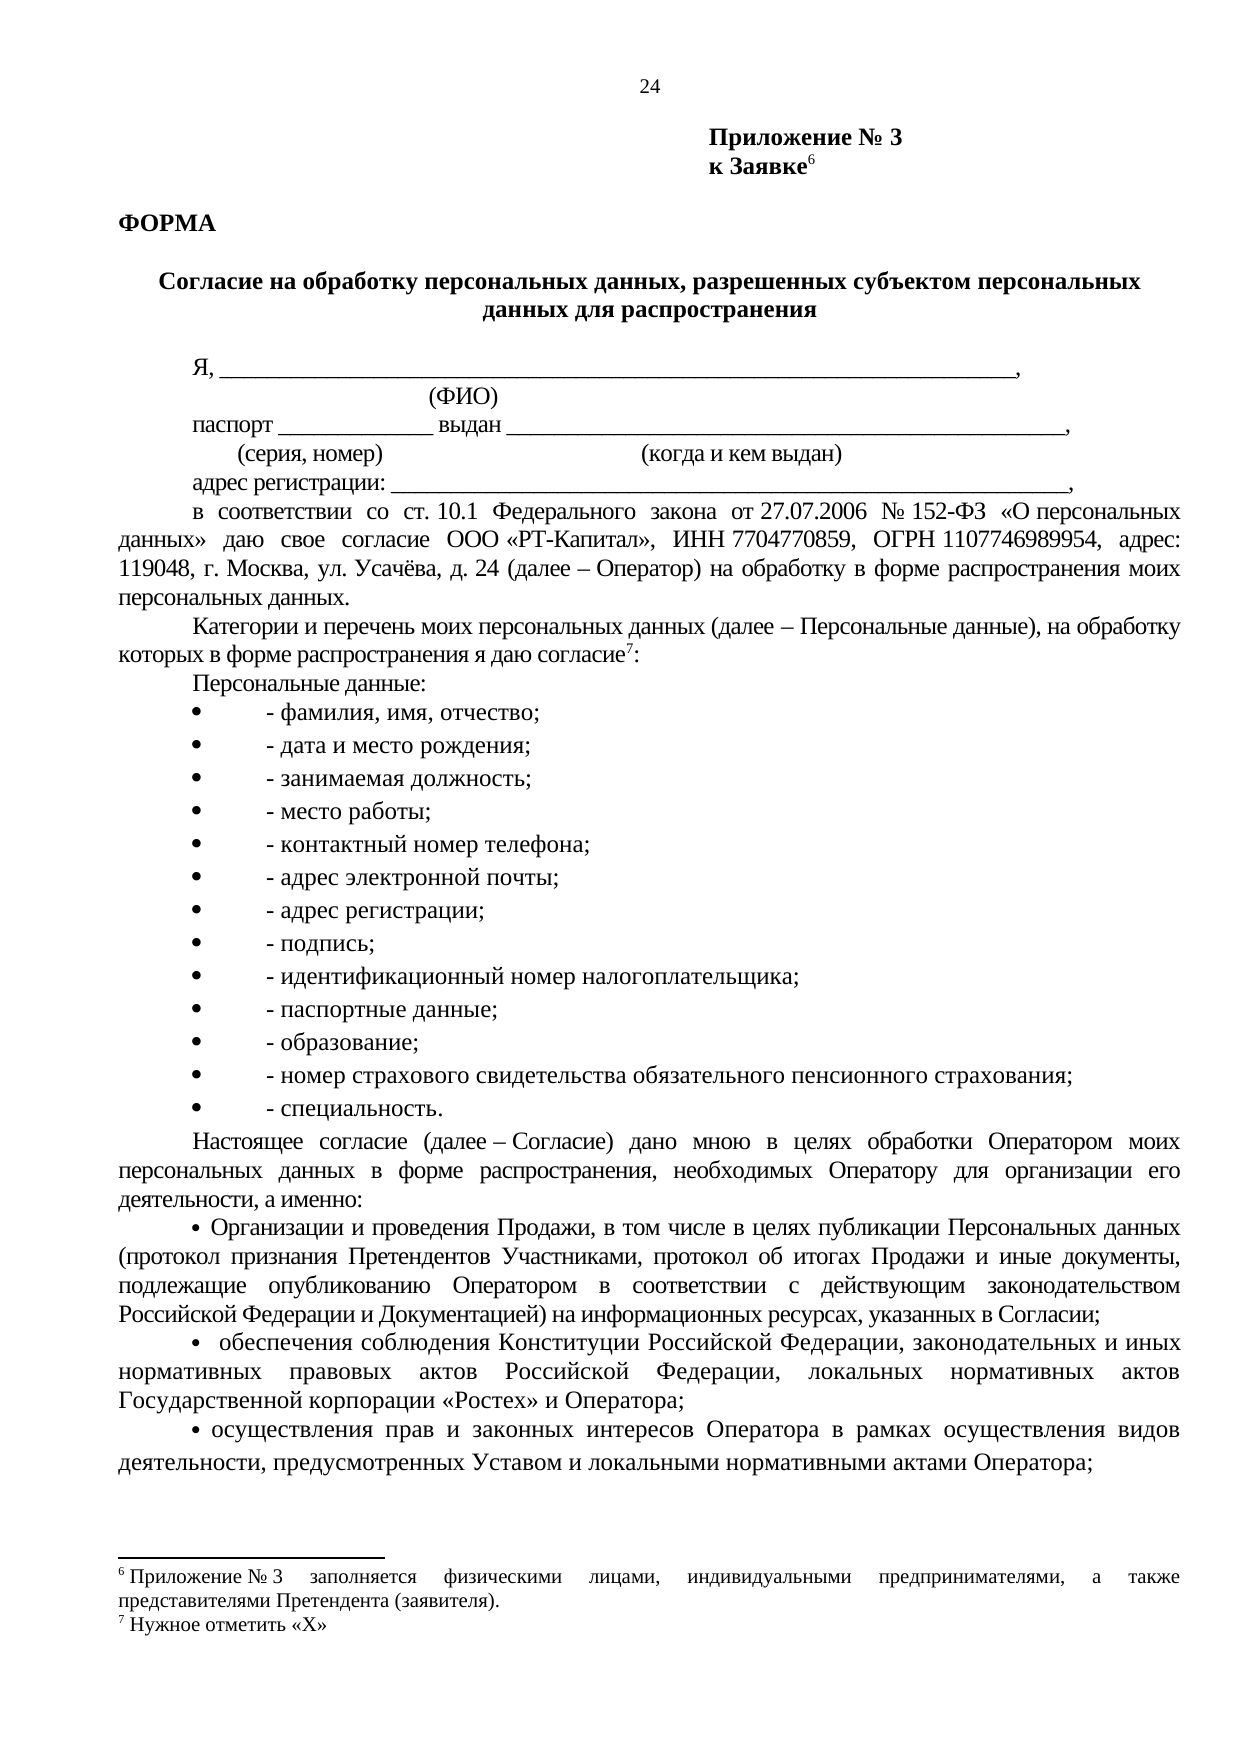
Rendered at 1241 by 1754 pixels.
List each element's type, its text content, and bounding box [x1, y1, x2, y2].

text Персональные данные: [118, 668, 1181, 697]
text паспорт _____________ выдан _______________________________________________, [118, 409, 1181, 438]
list - паспортные данные; [118, 994, 1181, 1023]
list - фамилия, имя, отчество; [118, 697, 1181, 726]
text (серия, номер) (когда и кем выдан) [118, 438, 1181, 467]
list - идентификационный номер налогоплательщика; [118, 961, 1181, 990]
text Согласие на обработку персональных данных, разрешенных субъектом персональных данных для распространения [118, 266, 1181, 323]
list - место работы; [118, 796, 1181, 825]
text (ФИО) [118, 381, 1181, 409]
list Организации и проведения Продажи, в том числе в целях публикации Персональных данных (протокол признания Претендентов Участниками, протокол об итогах Продажи и иные документы, подлежащие опубликованию Оператором в соответствии с действующим законодательством Российской Федерации и Документацией) на информационных ресурсах, указанных в Согласии; [118, 1212, 1181, 1327]
list - дата и место рождения; [118, 730, 1181, 759]
text адрес регистрации: _________________________________________________________, [118, 467, 1181, 496]
text Категории и перечень моих персональных данных (далее – Персональные данные), на обработку которых в форме распространения я даю согласие: [118, 611, 1181, 668]
list осуществления прав и законных интересов Оператора в рамках осуществления видов деятельности, предусмотренных Уставом и локальными нормативными актами Оператора; [118, 1414, 1181, 1476]
list - образование; [118, 1027, 1181, 1056]
text Я, ___________________________________________________________________, [118, 352, 1181, 381]
text Приложение № 3 [709, 122, 1181, 151]
list - контактный номер телефона; [118, 829, 1181, 858]
text к Заявке [709, 151, 1181, 179]
list - адрес электронной почты; [118, 862, 1181, 891]
text ФОРМА [118, 208, 1181, 237]
list - подпись; [118, 928, 1181, 957]
list - занимаемая должность; [118, 763, 1181, 792]
list - специальность. [118, 1093, 1181, 1122]
list - адрес регистрации; [118, 895, 1181, 924]
text в соответствии со ст. 10.1 Федерального закона от 27.07.2006 № 152-ФЗ «О персональных данных» даю свое согласие ООО «РТ-Капитал», ИНН 7704770859, ОГРН 1107746989954, адрес: 119048, г. Москва, ул. Усачёва, д. 24 (далее – Оператор) на обработку в форме распространения моих персональных данных. [118, 496, 1181, 611]
text Настоящее согласие (далее – Согласие) дано мною в целях обработки Оператором моих персональных данных в форме распространения, необходимых Оператору для организации его деятельности, а именно: [118, 1126, 1181, 1212]
list обеспечения соблюдения Конституции Российской Федерации, законодательных и иных нормативных правовых актов Российской Федерации, локальных нормативных актов Государственной корпорации «Ростех» и Оператора; [118, 1327, 1181, 1414]
list - номер страхового свидетельства обязательного пенсионного страхования; [118, 1060, 1181, 1089]
